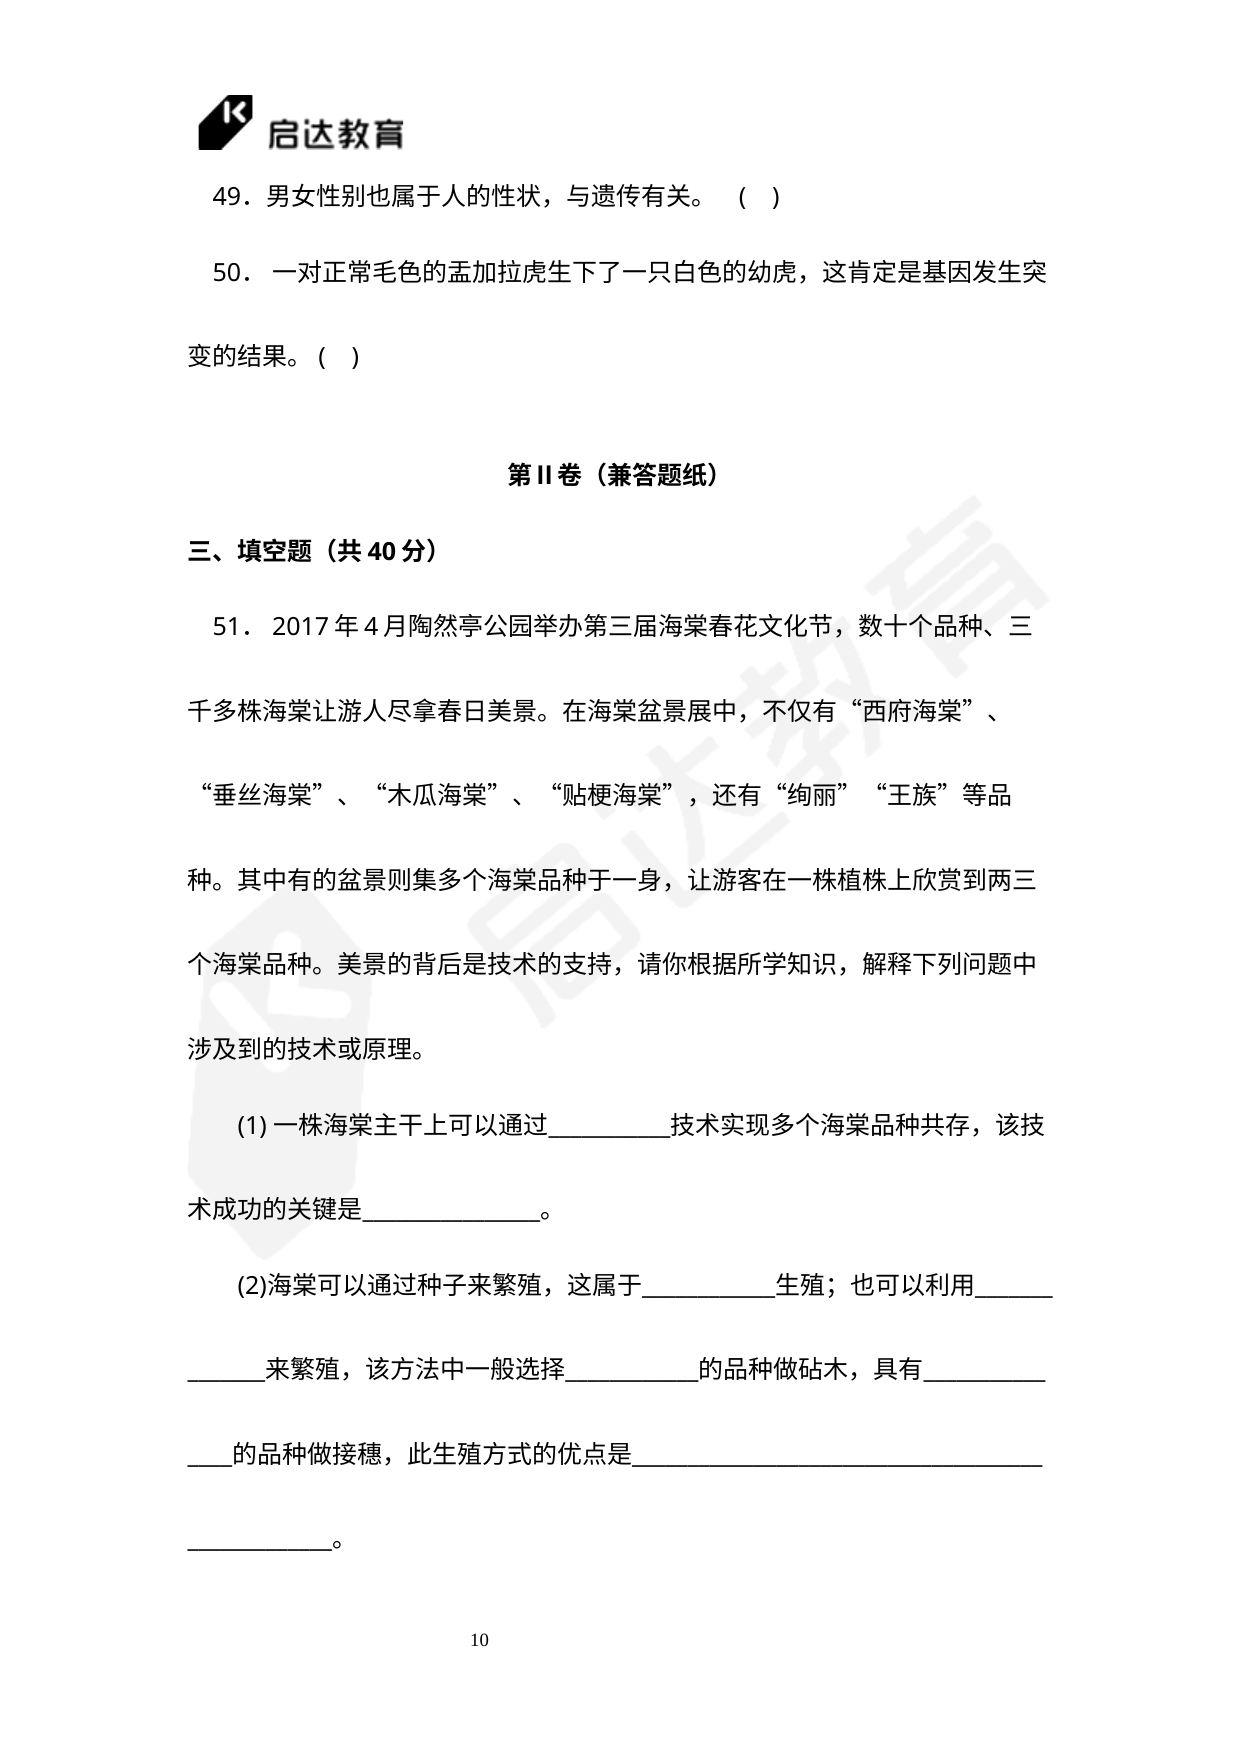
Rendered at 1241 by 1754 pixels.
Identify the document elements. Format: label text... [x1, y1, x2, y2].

picture [198, 95, 404, 150]
text 50． 一对正常毛色的盂加拉虎生下了一只白色的幼虎，这肯定是基因发生突变的结果。 ( ) [187, 238, 1053, 387]
text 51． 2017年4月陶然亭公园举办第三届海棠春花文化节，数十个品种、三千多株海棠让游人尽拿春日美景。在海棠盆景展中，不仅有“西府海棠”、“垂丝海棠”、“木瓜海棠”、“贴梗海棠”，还有“绚丽”“王族”等品种。其中有的盆景则集多个海棠品种于一身，让游客在一株植株上欣赏到两三个海棠品种。美景的背后是技术的支持，请你根据所学知识，解释下列问题中涉及到的技术或原理。 [187, 592, 1053, 1080]
text 49．男女性别也属于人的性状，与遗传有关。 ( ) [187, 162, 1053, 227]
text (2)海棠可以通过种子来繁殖，这属于____________生殖；也可以利用______________来繁殖，该方法中一般选择____________的品种做砧木，具有_______________的品种做接穗，此生殖方式的优点是__________________________________________________。 [187, 1251, 1053, 1569]
text 三、填空题（共40分） [187, 517, 1053, 582]
text (1) 一株海棠主干上可以通过___________技术实现多个海棠品种共存，该技术成功的关键是________________。 [187, 1091, 1053, 1240]
text 第Ⅱ卷（兼答题纸） [187, 441, 1053, 506]
